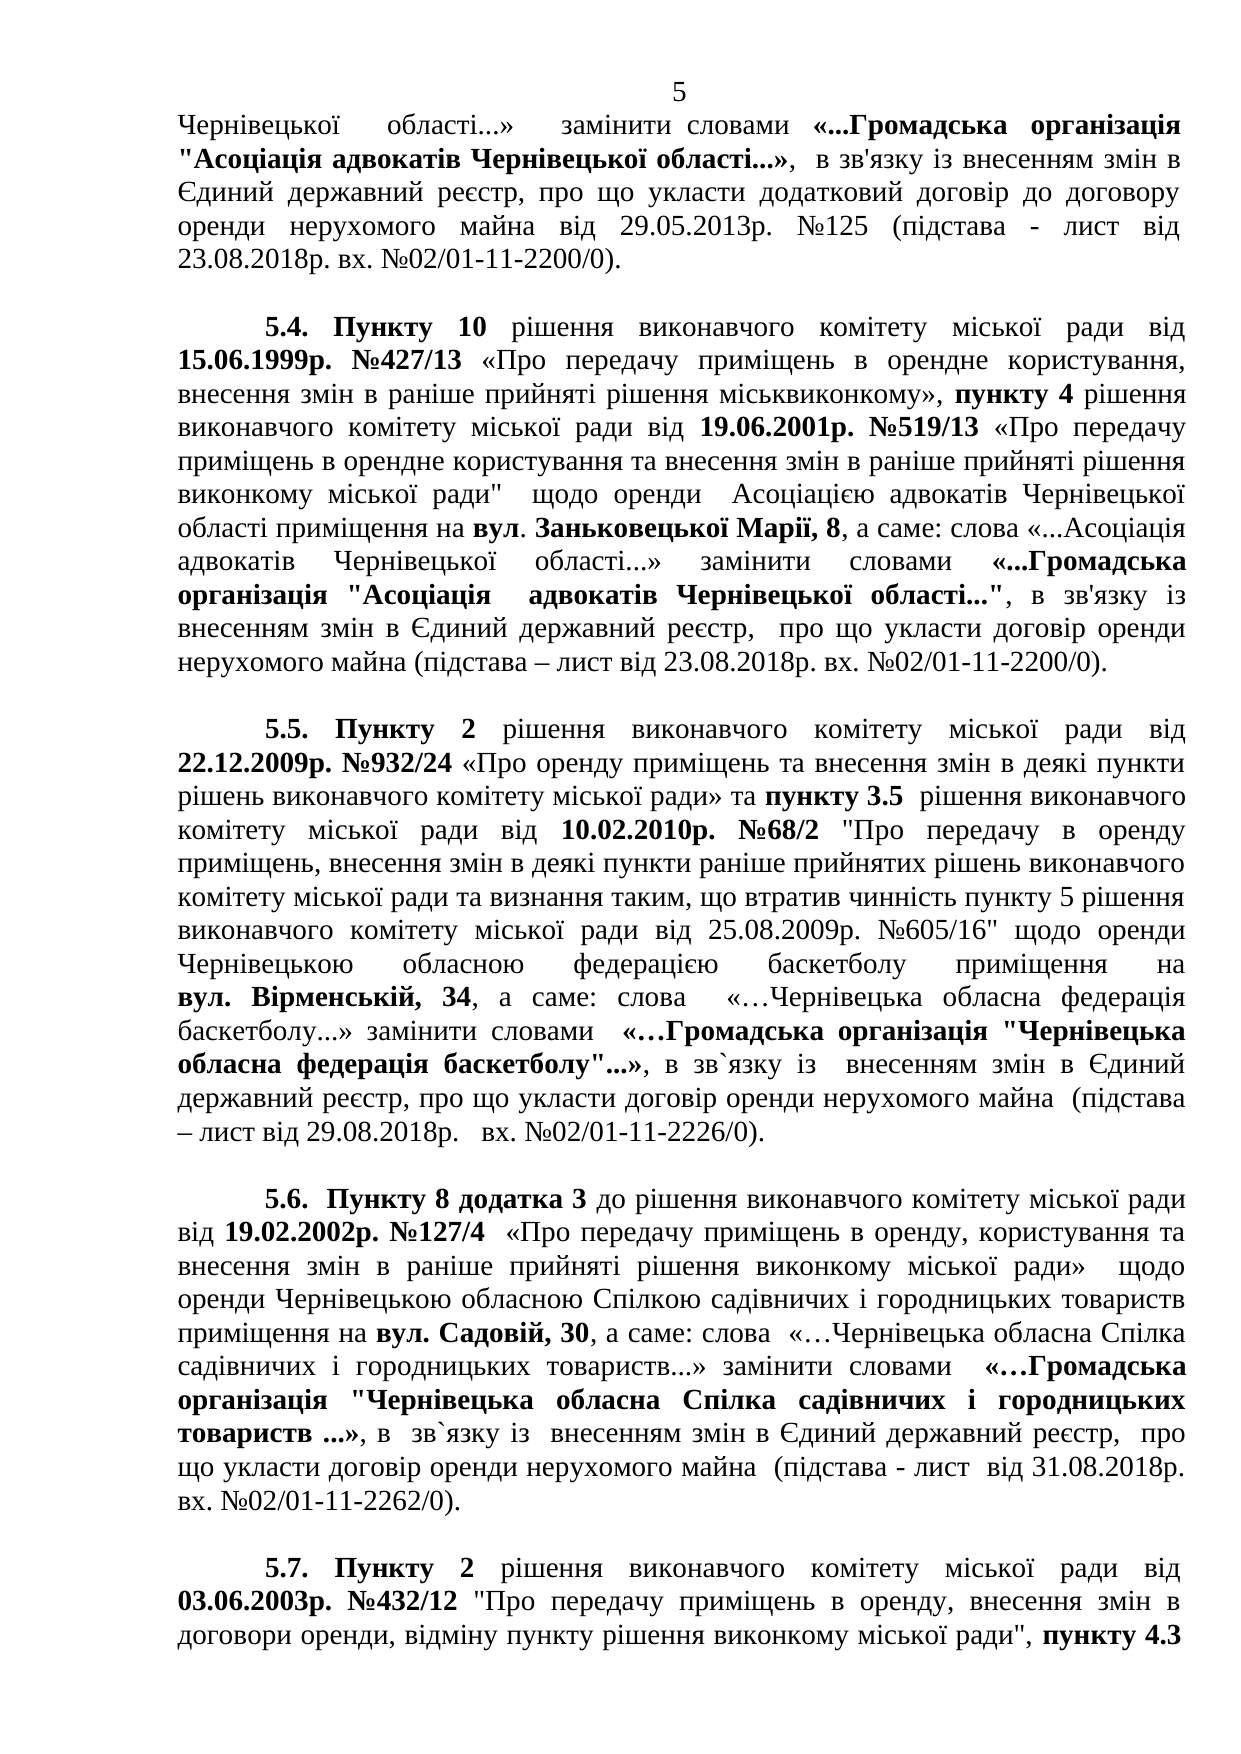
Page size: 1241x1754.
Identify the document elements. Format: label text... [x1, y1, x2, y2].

text 5.6. Пункту 8 додатка 3 до рішення виконавчого комітету міської ради від 19.02.2002р. №127/4 «Про передачу приміщень в оренду, користування та внесення змін в раніше прийняті рішення виконкому міської ради» щодо оренди Чернівецькою обласною Спілкою садівничих і городницьких товариств приміщення на вул. Садовій, 30, а саме: слова «…Чернівецька обласна Спілка садівничих і городницьких товариств...» замінити словами «…Громадська організація "Чернівецька обласна Спілка садівничих і городницьких товариств ...», в зв`язку із внесенням змін в Єдиний державний реєстр, про що укласти договір оренди нерухомого майна (підстава - лист від 31.08.2018р. вх. №02/01-11-2262/0). [177, 1181, 1186, 1516]
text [177, 107, 1181, 275]
text 5.5. Пункту 2 рішення виконавчого комітету міської ради від 22.12.2009р. №932/24 «Про оренду приміщень та внесення змін в деякі пункти рішень виконавчого комітету міської ради» та пункту 3.5 рішення виконавчого комітету міської ради від 10.02.2010р. №68/2 "Про передачу в оренду приміщень, внесення змін в деякі пункти раніше прийнятих рішень виконавчого комітету міської ради та визнання таким, що втратив чинність пункту 5 рішення виконавчого комітету міської ради від 25.08.2009р. №605/16" щодо оренди Чернівецькою обласною федерацією баскетболу приміщення на вул. Вірменській, 34, а саме: слова «…Чернівецька обласна федерація баскетболу...» замінити словами «…Громадська організація "Чернівецька обласна федерація баскетболу"...», в зв`язку із внесенням змін в Єдиний державний реєстр, про що укласти договір оренди нерухомого майна (підстава – лист від 29.08.2018р. вх. №02/01-11-2226/0). [177, 711, 1186, 1147]
text 5.4. Пункту 10 рішення виконавчого комітету міської ради від 15.06.1999р. №427/13 «Про передачу приміщень в орендне користування, внесення змін в раніше прийняті рішення міськвиконкому», пункту 4 рішення виконавчого комітету міської ради від 19.06.2001р. №519/13 «Про передачу приміщень в орендне користування та внесення змін в раніше прийняті рішення виконкому міської ради" щодо оренди Асоціацією адвокатів Чернівецької області приміщення на вул. Заньковецької Марії, 8, а саме: слова «...Асоціація адвокатів Чернівецької області...» замінити словами «...Громадська організація "Асоціація адвокатів Чернівецької області...", в зв'язку із внесенням змін в Єдиний державний реєстр, про що укласти договір оренди нерухомого майна (підстава – лист від 23.08.2018р. вх. №02/01-11-2200/0). [177, 309, 1186, 678]
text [177, 1550, 1181, 1650]
